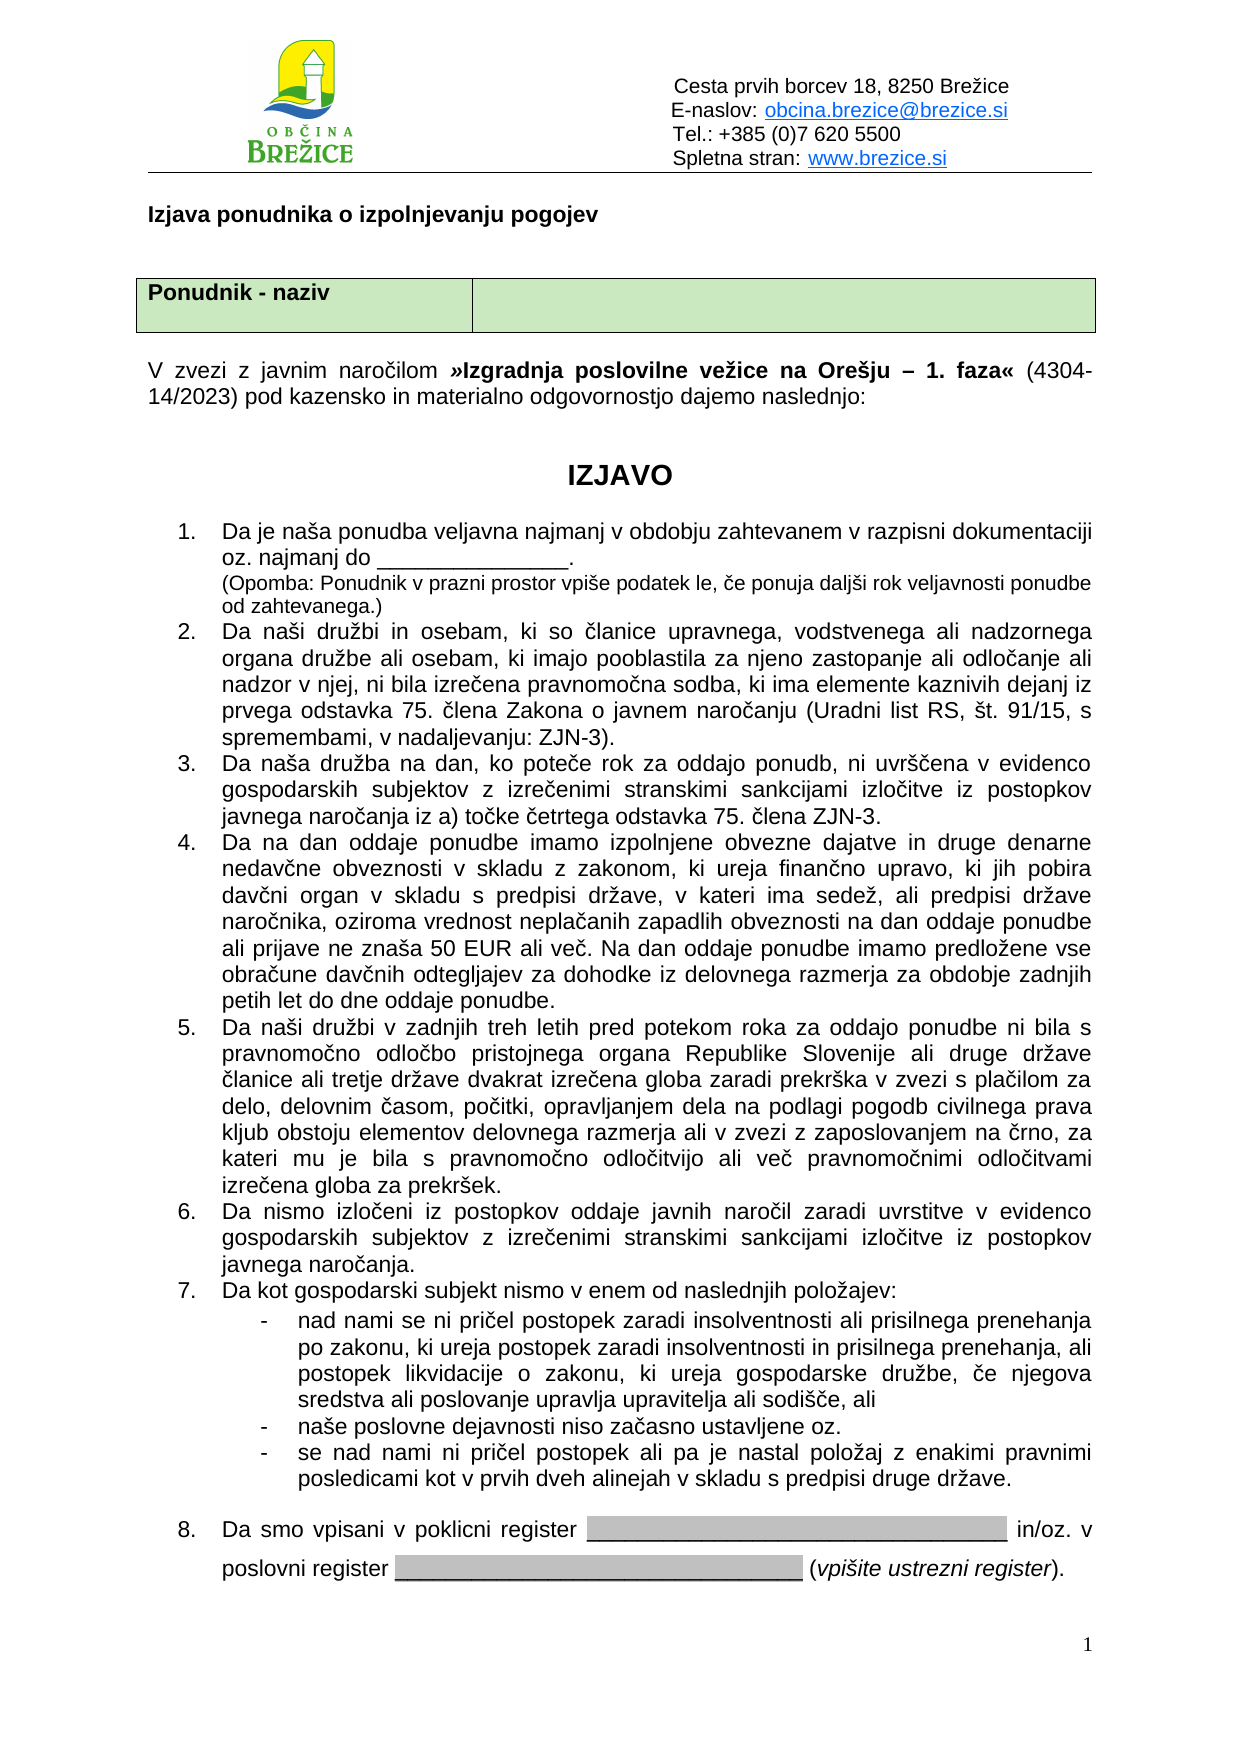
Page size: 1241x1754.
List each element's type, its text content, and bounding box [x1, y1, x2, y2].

list Da naša družba na dan, ko poteče rok za oddajo ponudb, ni uvrščena v evidenco gospodarskih subjektov z izrečenimi stranskimi sankcijami izločitve iz postopkov javnega naročanja iz a) točke četrtega odstavka 75. člena ZJN-3. [177, 750, 1092, 829]
picture [247, 40, 353, 163]
list Da naši družbi v zadnjih treh letih pred potekom roka za oddajo ponudbe ni bila s pravnomočno odločbo pristojnega organa Republike Slovenije ali druge države članice ali tretje države dvakrat izrečena globa zaradi prekrška v zvezi s plačilom za delo, delovnim časom, počitki, opravljanjem dela na podlagi pogodb civilnega prava kljub obstoju elementov delovnega razmerja ali v zvezi z zaposlovanjem na črno, za kateri mu je bila s pravnomočno odločitvijo ali več pravnomočnimi odločitvami izrečena globa za prekršek. [177, 1013, 1092, 1198]
list nad nami se ni pričel postopek zaradi insolventnosti ali prisilnega prenehanja po zakonu, ki ureja postopek zaradi insolventnosti in prisilnega prenehanja, ali postopek likvidacije o zakonu, ki ureja gospodarske družbe, če njegova sredstva ali poslovanje upravlja upravitelja ali sodišče, ali [260, 1307, 1092, 1413]
list Da je naša ponudba veljavna najmanj v obdobju zahtevanem v razpisni dokumentaciji oz. najmanj do _______________. [177, 518, 1092, 570]
text IZJAVO [148, 458, 1092, 491]
list se nad nami ni pričel postopek ali pa je nastal položaj z enakimi pravnimi posledicami kot v prvih dveh alinejah v skladu s predpisi druge države. [260, 1439, 1092, 1492]
table_header Ponudnik - naziv [137, 279, 472, 332]
list Da naši družbi in osebam, ki so članice upravnega, vodstvenega ali nadzornega organa družbe ali osebam, ki imajo pooblastila za njeno zastopanje ali odločanje ali nadzor v njej, ni bila izrečena pravnomočna sodba, ki ima elemente kaznivih dejanj iz prvega odstavka 75. člena Zakona o javnem naročanju (Uradni list RS, št. 91/15, s spremembami, v nadaljevanju: ZJN-3). [177, 618, 1092, 750]
text Izjava ponudnika o izpolnjevanju pogojev [148, 201, 1092, 228]
list Da smo vpisani v poklicni register _________________________________ in/oz. v poslovni register ________________________________ (vpišite ustrezni register). [177, 1516, 1092, 1582]
list naše poslovne dejavnosti niso začasno ustavljene oz. [260, 1413, 1092, 1439]
text V zvezi z javnim naročilom »Izgradnja poslovilne vežice na Orešju – 1. faza« (4304-14/2023) pod kazensko in materialno odgovornostjo dajemo naslednjo: [148, 357, 1092, 409]
list Da nismo izločeni iz postopkov oddaje javnih naročil zaradi uvrstitve v evidenco gospodarskih subjektov z izrečenimi stranskimi sankcijami izločitve iz postopkov javnega naročanja. [177, 1198, 1092, 1277]
list Da na dan oddaje ponudbe imamo izpolnjene obvezne dajatve in druge denarne nedavčne obveznosti v skladu z zakonom, ki ureja finančno upravo, ki jih pobira davčni organ v skladu s predpisi države, v kateri ima sedež, ali predpisi države naročnika, oziroma vrednost neplačanih zapadlih obveznosti na dan oddaje ponudbe ali prijave ne znaša 50 EUR ali več. Na dan oddaje ponudbe imamo predložene vse obračune davčnih odtegljajev za dohodke iz delovnega razmerja za obdobje zadnjih petih let do dne oddaje ponudbe. [177, 829, 1092, 1013]
table_header [473, 279, 1095, 332]
text (Opomba: Ponudnik v prazni prostor vpiše podatek le, če ponuja daljši rok veljavnosti ponudbe od zahtevanega.) [222, 570, 1092, 618]
list Da kot gospodarski subjekt nismo v enem od naslednjih položajev: [177, 1277, 1092, 1303]
